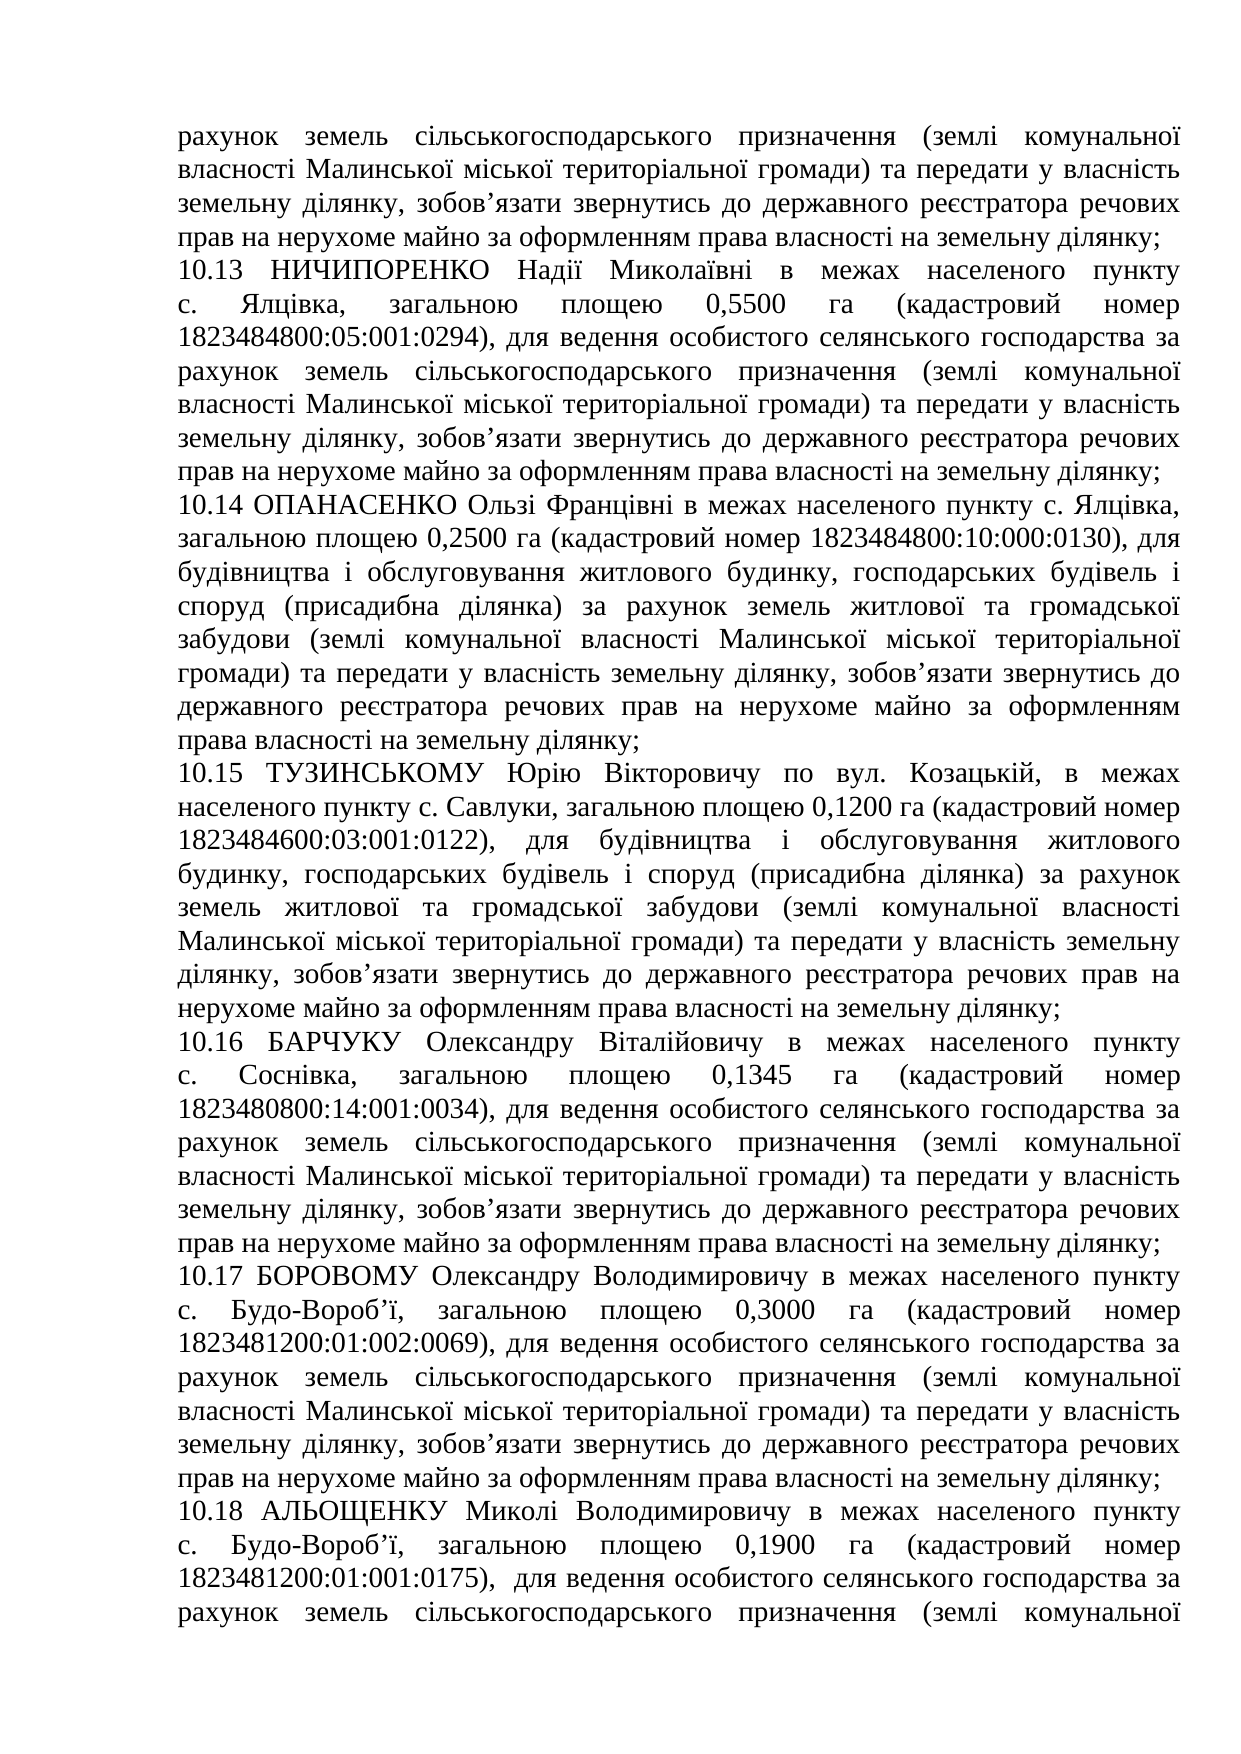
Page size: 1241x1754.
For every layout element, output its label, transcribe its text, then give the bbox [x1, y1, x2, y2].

text 10.15 ТУЗИНСЬКОМУ Юрію Вікторовичу по вул. Козацькій, в межах населеного пункту с. Савлуки, загальною площею 0,1200 га (кадастровий номер 1823484600:03:001:0122), для будівництва і обслуговування житлового будинку, господарських будівель і споруд (присадибна ділянка) за рахунок земель житлової та громадської забудови (землі комунальної власності Малинської міської територіальної громади) та передати у власність земельну ділянку, зобов’язати звернутись до державного реєстратора речових прав на нерухоме майно за оформленням права власності на земельну ділянку; [177, 755, 1181, 1024]
text 10.14 ОПАНАСЕНКО Ользі Францівні в межах населеного пункту с. Ялцівка, загальною площею 0,2500 га (кадастровий номер 1823484800:10:000:0130), для будівництва і обслуговування житлового будинку, господарських будівель і споруд (присадибна ділянка) за рахунок земель житлової та громадської забудови (землі комунальної власності Малинської міської територіальної громади) та передати у власність земельну ділянку, зобов’язати звернутись до державного реєстратора речових прав на нерухоме майно за оформленням права власності на земельну ділянку; [177, 487, 1181, 755]
text 10.16 БАРЧУКУ Олександру Віталійовичу в межах населеного пункту с. Соснівка, загальною площею 0,1345 га (кадастровий номер 1823480800:14:001:0034), для ведення особистого селянського господарства за рахунок земель сільськогосподарського призначення (землі комунальної власності Малинської міської територіальної громади) та передати у власність земельну ділянку, зобов’язати звернутись до державного реєстратора речових прав на нерухоме майно за оформленням права власності на земельну ділянку; [177, 1024, 1181, 1258]
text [177, 118, 1181, 252]
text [177, 1493, 1181, 1627]
text 10.13 НИЧИПОРЕНКО Надії Миколаївні в межах населеного пункту с. Ялцівка, загальною площею 0,5500 га (кадастровий номер 1823484800:05:001:0294), для ведення особистого селянського господарства за рахунок земель сільськогосподарського призначення (землі комунальної власності Малинської міської територіальної громади) та передати у власність земельну ділянку, зобов’язати звернутись до державного реєстратора речових прав на нерухоме майно за оформленням права власності на земельну ділянку; [177, 252, 1181, 487]
text 10.17 БОРОВОМУ Олександру Володимировичу в межах населеного пункту с. Будо-Вороб’ї, загальною площею 0,3000 га (кадастровий номер 1823481200:01:002:0069), для ведення особистого селянського господарства за рахунок земель сільськогосподарського призначення (землі комунальної власності Малинської міської територіальної громади) та передати у власність земельну ділянку, зобов’язати звернутись до державного реєстратора речових прав на нерухоме майно за оформленням права власності на земельну ділянку; [177, 1258, 1181, 1493]
